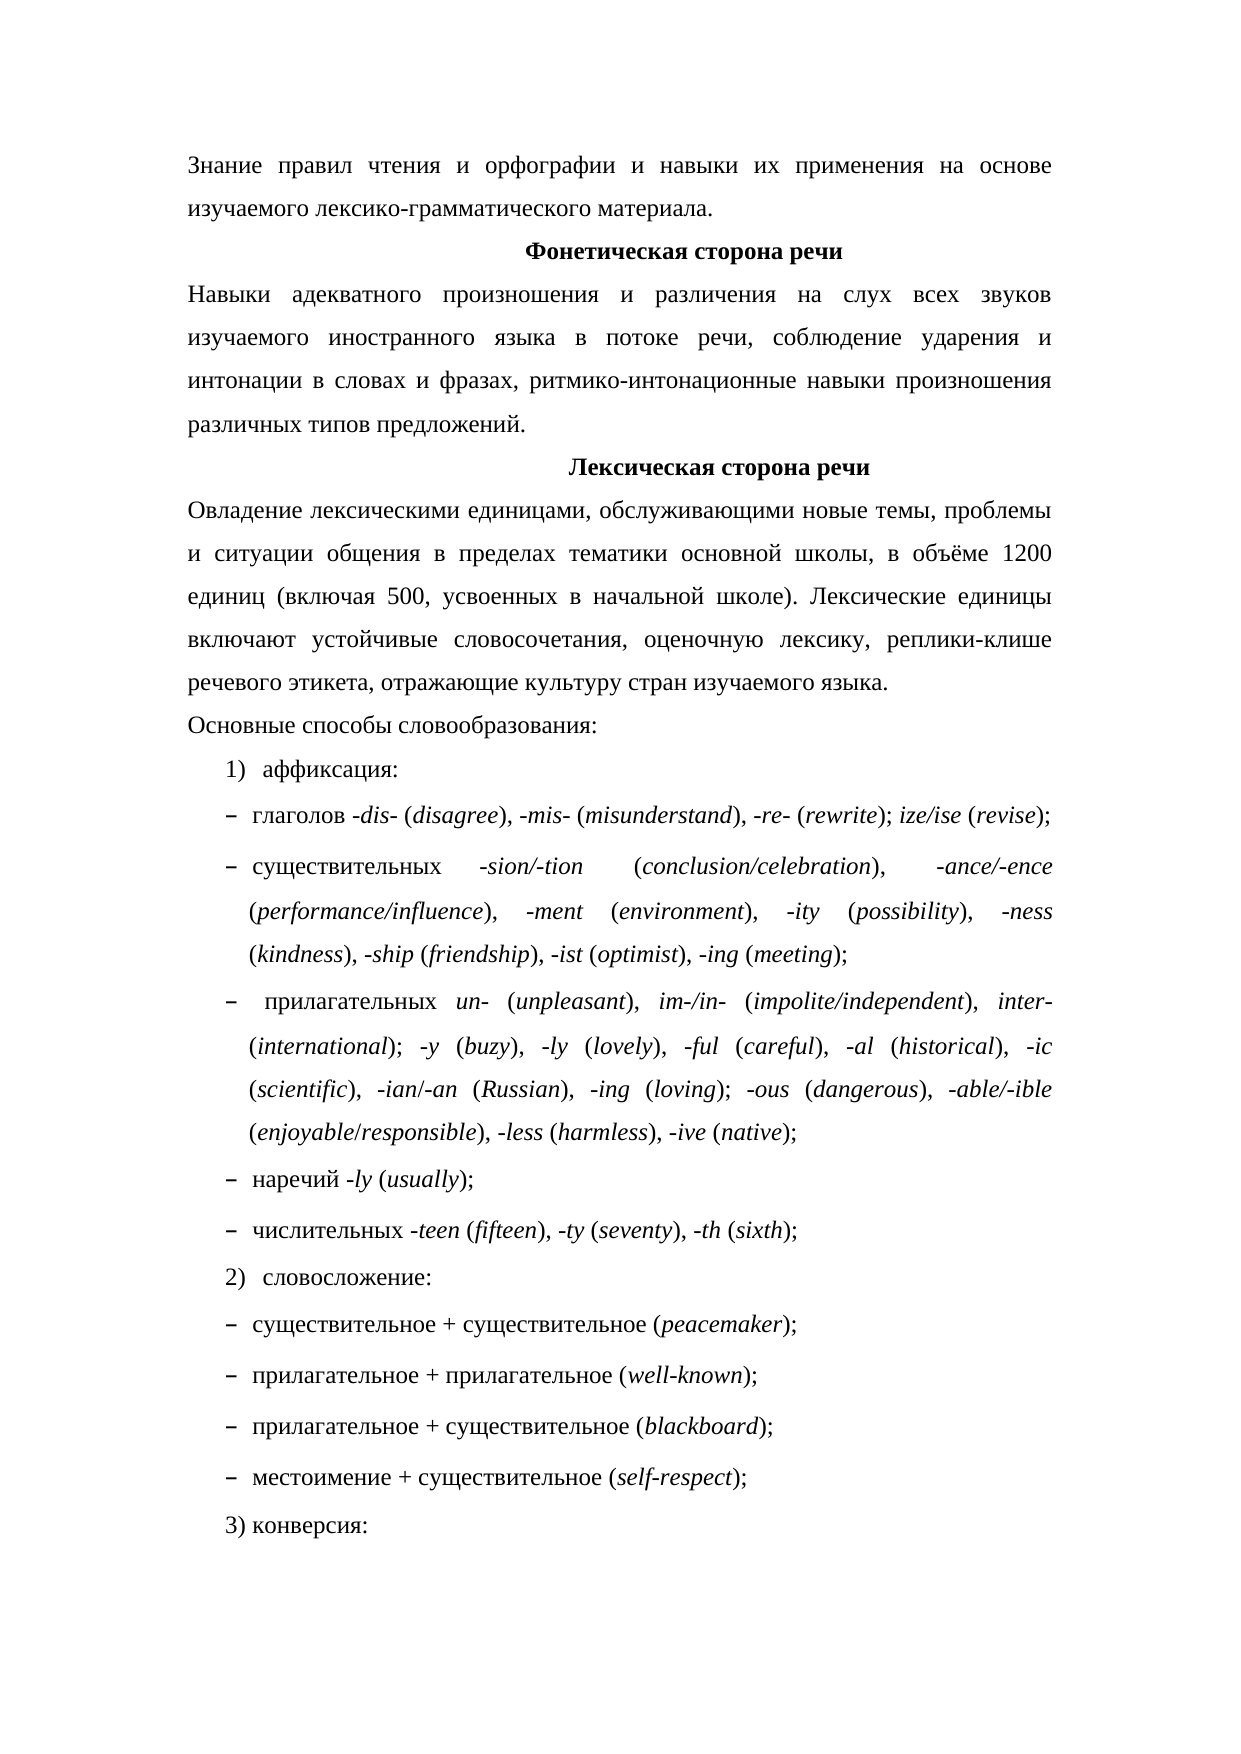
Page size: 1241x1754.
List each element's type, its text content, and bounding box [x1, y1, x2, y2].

text Основные способы словообразования: [187, 711, 1053, 739]
text Овладение лексическими единицами, обслуживающими новые темы, проблемы и ситуации общения в пределах тематики основной школы, в объёме 1200 единиц (включая 500, усвоенных в начальной школе). Лексические единицы включают устойчивые словосочетания, оценочную лексику, реплики-клише речевого этикета, отражающие культуру стран изучаемого языка. [187, 495, 1053, 696]
list глаголов -dis- (disagree), -mis- (misunderstand), -re- (rewrite); ize/ise (revise); [225, 797, 1053, 831]
list местоимение + существительное (self-respect); [225, 1459, 1053, 1493]
text Навыки адекватного произношения и различения на слух всех звуков изучаемого иностранного языка в потоке речи, соблюдение ударения и интонации в словах и фразах, ритмико-интонационные навыки произношения различных типов предложений. [187, 279, 1053, 437]
text 3) конверсия: [225, 1510, 1053, 1538]
list словосложение: [225, 1262, 1053, 1291]
text Лексическая сторона речи [187, 452, 1053, 481]
list существительных -sion/-tion (conclusion/celebration), -ance/-ence (performance/influence), -ment (environment), -ity (possibility), -ness (kindness), -ship (friendship), -ist (optimist), -ing (meeting); [225, 848, 1053, 968]
list аффиксация: [225, 754, 1053, 782]
list существительное + существительное (peacemaker); [225, 1306, 1053, 1340]
list наречий -ly (usually); [225, 1160, 1053, 1194]
list прилагательное + существительное (blackboard); [225, 1408, 1053, 1442]
list прилагательных un- (unpleasant), im-/in- (impolite/independent), inter- (international); -y (buzy), -ly (lovely), -ful (careful), -al (historical), -ic (scientific), -ian/-an (Russian), -ing (loving); -ous (dangerous), -able/-ible (enjoyable/responsible), -less (harmless), -ive (native); [225, 983, 1053, 1146]
text Фонетическая сторона речи [187, 236, 1053, 265]
list прилагательное + прилагательное (well-known); [225, 1357, 1053, 1391]
list числительных -teen (fifteen), -ty (seventy), -th (sixth); [225, 1211, 1053, 1246]
text Знание правил чтения и орфографии и навыки их применения на основе изучаемого лексико-грамматического материала. [187, 150, 1053, 222]
